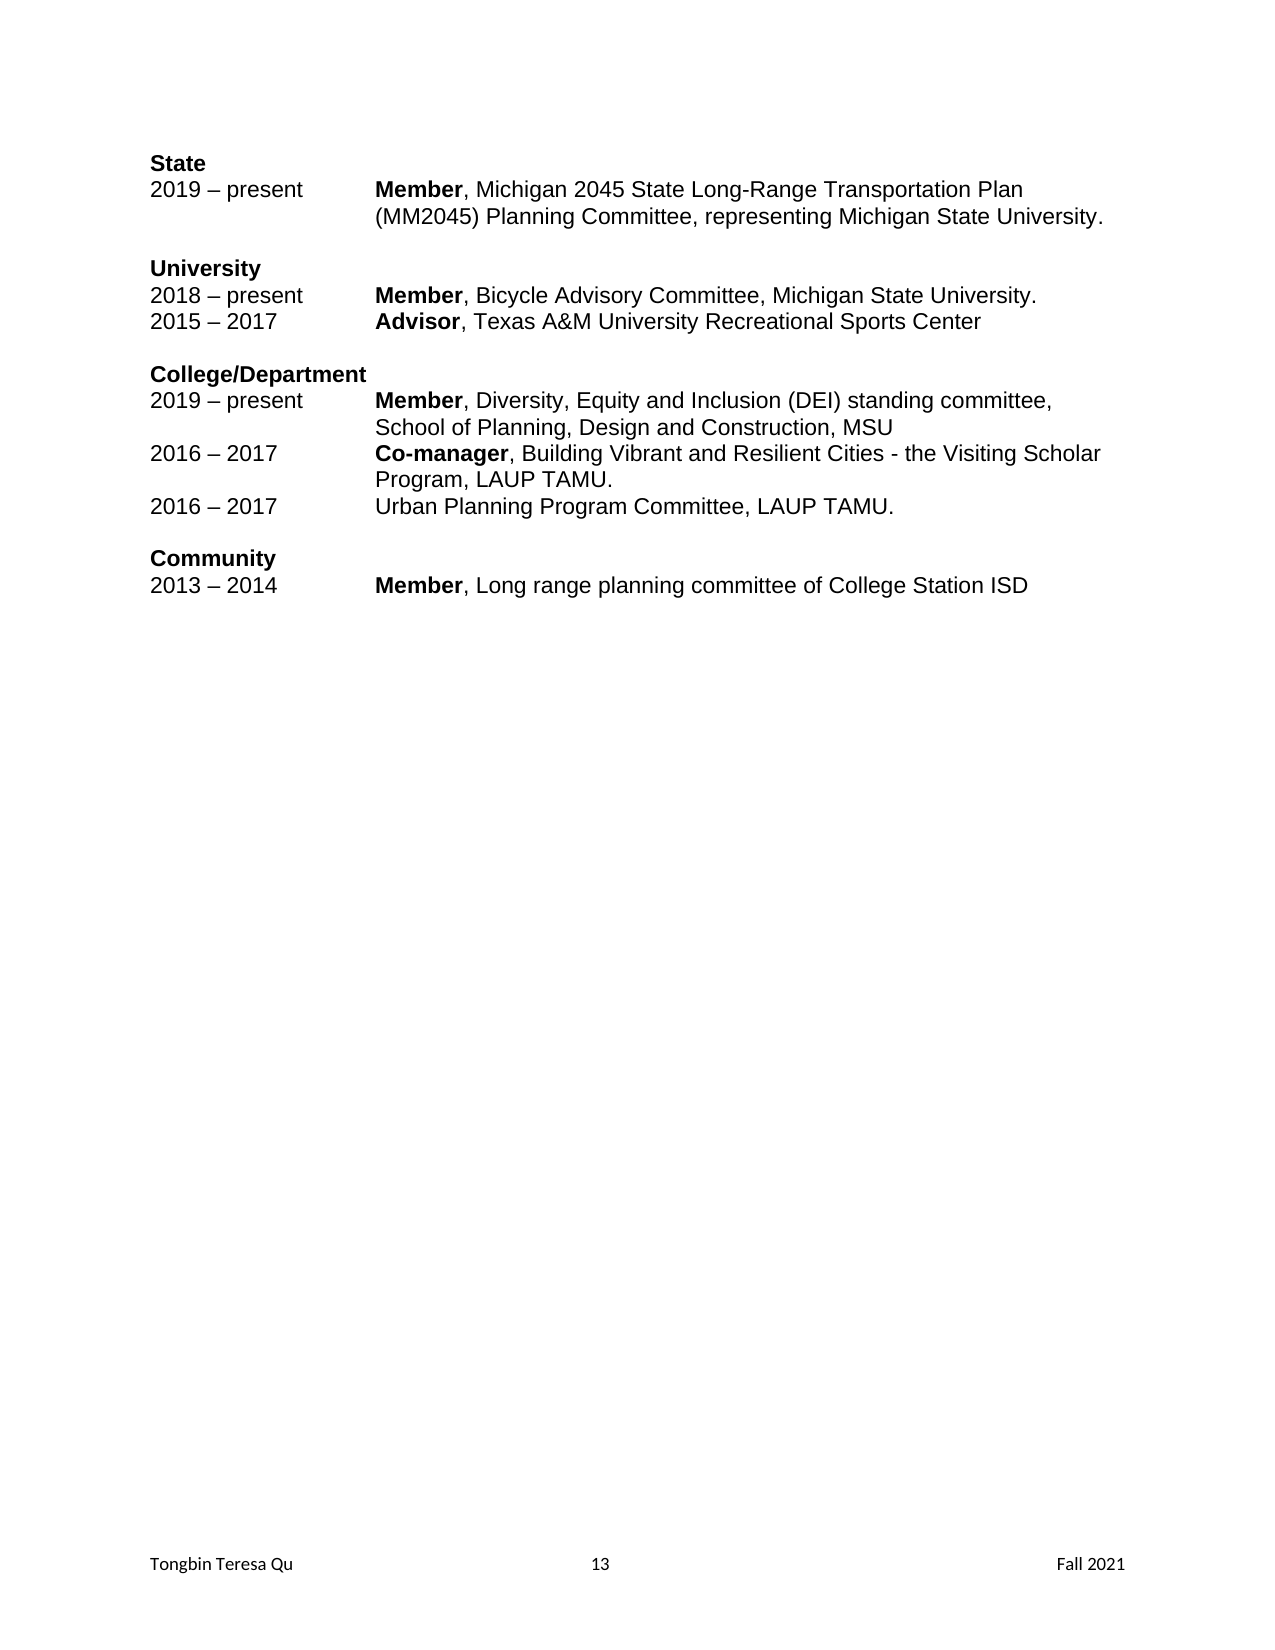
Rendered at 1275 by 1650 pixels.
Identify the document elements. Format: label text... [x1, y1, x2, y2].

text 2018 – present Member, Bicycle Advisory Committee, Michigan State University. [150, 282, 1125, 308]
text College/Department [150, 361, 1125, 387]
text Community [150, 545, 1125, 572]
text 2016 – 2017 Co-manager, Building Vibrant and Resilient Cities - the Visiting Scholar Program, LAUP TAMU. [150, 440, 1125, 493]
text 2015 – 2017 Advisor, Texas A&M University Recreational Sports Center [150, 308, 1125, 334]
text 2016 – 2017 Urban Planning Program Committee, LAUP TAMU. [150, 493, 1125, 519]
text 2019 – present Member, Diversity, Equity and Inclusion (DEI) standing committee, School of Planning, Design and Construction, MSU [150, 387, 1125, 440]
text State [150, 150, 1125, 176]
text University [150, 255, 1125, 282]
text 2019 – present Member, Michigan 2045 State Long-Range Transportation Plan (MM2045) Planning Committee, representing Michigan State University. [150, 176, 1125, 229]
text 2013 – 2014 Member, Long range planning committee of College Station ISD [150, 572, 1125, 598]
